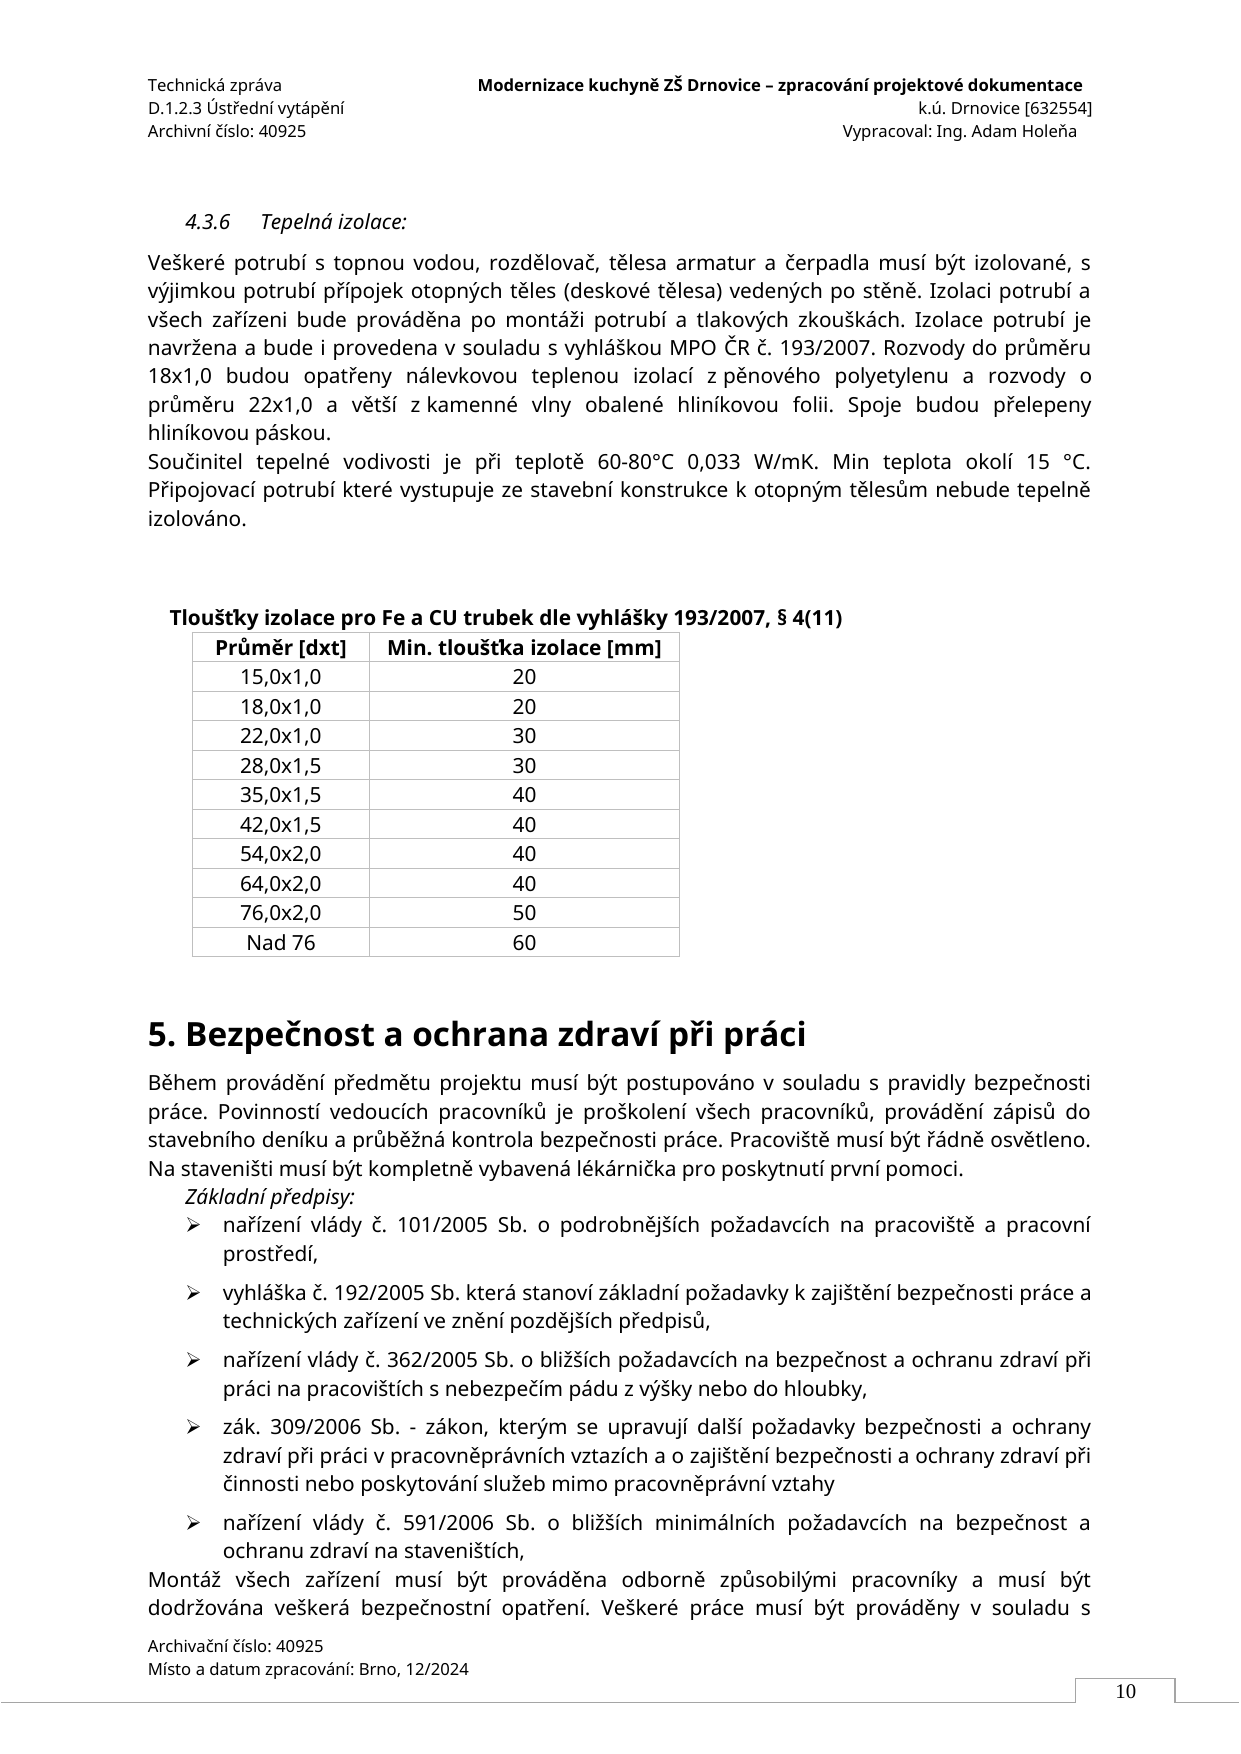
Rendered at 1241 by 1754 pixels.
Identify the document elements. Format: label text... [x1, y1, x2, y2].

subtitle Tepelná izolace: [185, 207, 1092, 235]
table_cell 54,0x2,0 [193, 839, 369, 868]
table_header Průměr [dxt] [193, 633, 369, 661]
table_cell 40 [370, 780, 679, 809]
table_cell 40 [370, 810, 679, 838]
text Během provádění předmětu projektu musí být postupováno v souladu s pravidly bezpečnosti práce. Povinností vedoucích pracovníků je proškolení všech pracovníků, provádění zápisů do stavebního deníku a průběžná kontrola bezpečnosti práce. Pracoviště musí být řádně osvětleno. Na staveništi musí být kompletně vybavená lékárnička pro poskytnutí první pomoci. [148, 1068, 1092, 1182]
table_cell 20 [370, 662, 679, 691]
table_cell 22,0x1,0 [193, 721, 369, 750]
table_cell 30 [370, 751, 679, 779]
text Součinitel tepelné vodivosti je při teplotě 60-80°C 0,033 W/mK. Min teplota okolí 15 °C. Připojovací potrubí které vystupuje ze stavební konstrukce k otopným tělesům nebude tepelně izolováno. [148, 447, 1092, 532]
table_cell 18,0x1,0 [193, 692, 369, 720]
text Veškeré potrubí s topnou vodou, rozdělovač, tělesa armatur a čerpadla musí být izolované, s výjimkou potrubí přípojek otopných těles (deskové tělesa) vedených po stěně. Izolaci potrubí a všech zařízeni bude prováděna po montáži potrubí a tlakových zkouškách. Izolace potrubí je navržena a bude i provedena v souladu s vyhláškou MPO ČR č. 193/2007. Rozvody do průměru 18x1,0 budou opatřeny nálevkovou teplenou izolací z pěnového polyetylenu a rozvody o průměru 22x1,0 a větší z kamenné vlny obalené hliníkovou folii. Spoje budou přelepeny hliníkovou páskou. [148, 248, 1092, 447]
table_cell Nad 76 [193, 928, 369, 956]
table_cell 64,0x2,0 [193, 869, 369, 897]
table_cell 76,0x2,0 [193, 898, 369, 927]
table_cell 28,0x1,5 [193, 751, 369, 779]
table_cell 50 [370, 898, 679, 927]
subtitle Bezpečnost a ochrana zdraví při práci [148, 1011, 1092, 1056]
table_cell 42,0x1,5 [193, 810, 369, 838]
text Základní předpisy: [148, 1182, 1092, 1211]
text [148, 1565, 1092, 1622]
table_cell 20 [370, 692, 679, 720]
list nařízení vlády č. 591/2006 Sb. o bližších minimálních požadavcích na bezpečnost a ochranu zdraví na staveništích, [185, 1508, 1092, 1565]
table_cell 15,0x1,0 [193, 662, 369, 691]
table_cell 35,0x1,5 [193, 780, 369, 809]
list vyhláška č. 192/2005 Sb. která stanoví základní požadavky k zajištění bezpečnosti práce a technických zařízení ve znění pozdějších předpisů, [185, 1278, 1092, 1335]
table_cell 60 [370, 928, 679, 956]
list zák. 309/2006 Sb. - zákon, kterým se upravují další požadavky bezpečnosti a ochrany zdraví při práci v pracovněprávních vztazích a o zajištění bezpečnosti a ochrany zdraví při činnosti nebo poskytování služeb mimo pracovněprávní vztahy [185, 1412, 1092, 1498]
table_cell 40 [370, 869, 679, 897]
table_header Min. tloušťka izolace [mm] [370, 633, 679, 661]
text Tloušťky izolace pro Fe a CU trubek dle vyhlášky 193/2007, § 4(11) [148, 603, 1092, 632]
list nařízení vlády č. 362/2005 Sb. o bližších požadavcích na bezpečnost a ochranu zdraví při práci na pracovištích s nebezpečím pádu z výšky nebo do hloubky, [185, 1345, 1092, 1402]
table_cell 30 [370, 721, 679, 750]
list nařízení vlády č. 101/2005 Sb. o podrobnějších požadavcích na pracoviště a pracovní prostředí, [185, 1211, 1092, 1267]
table_cell 40 [370, 839, 679, 868]
